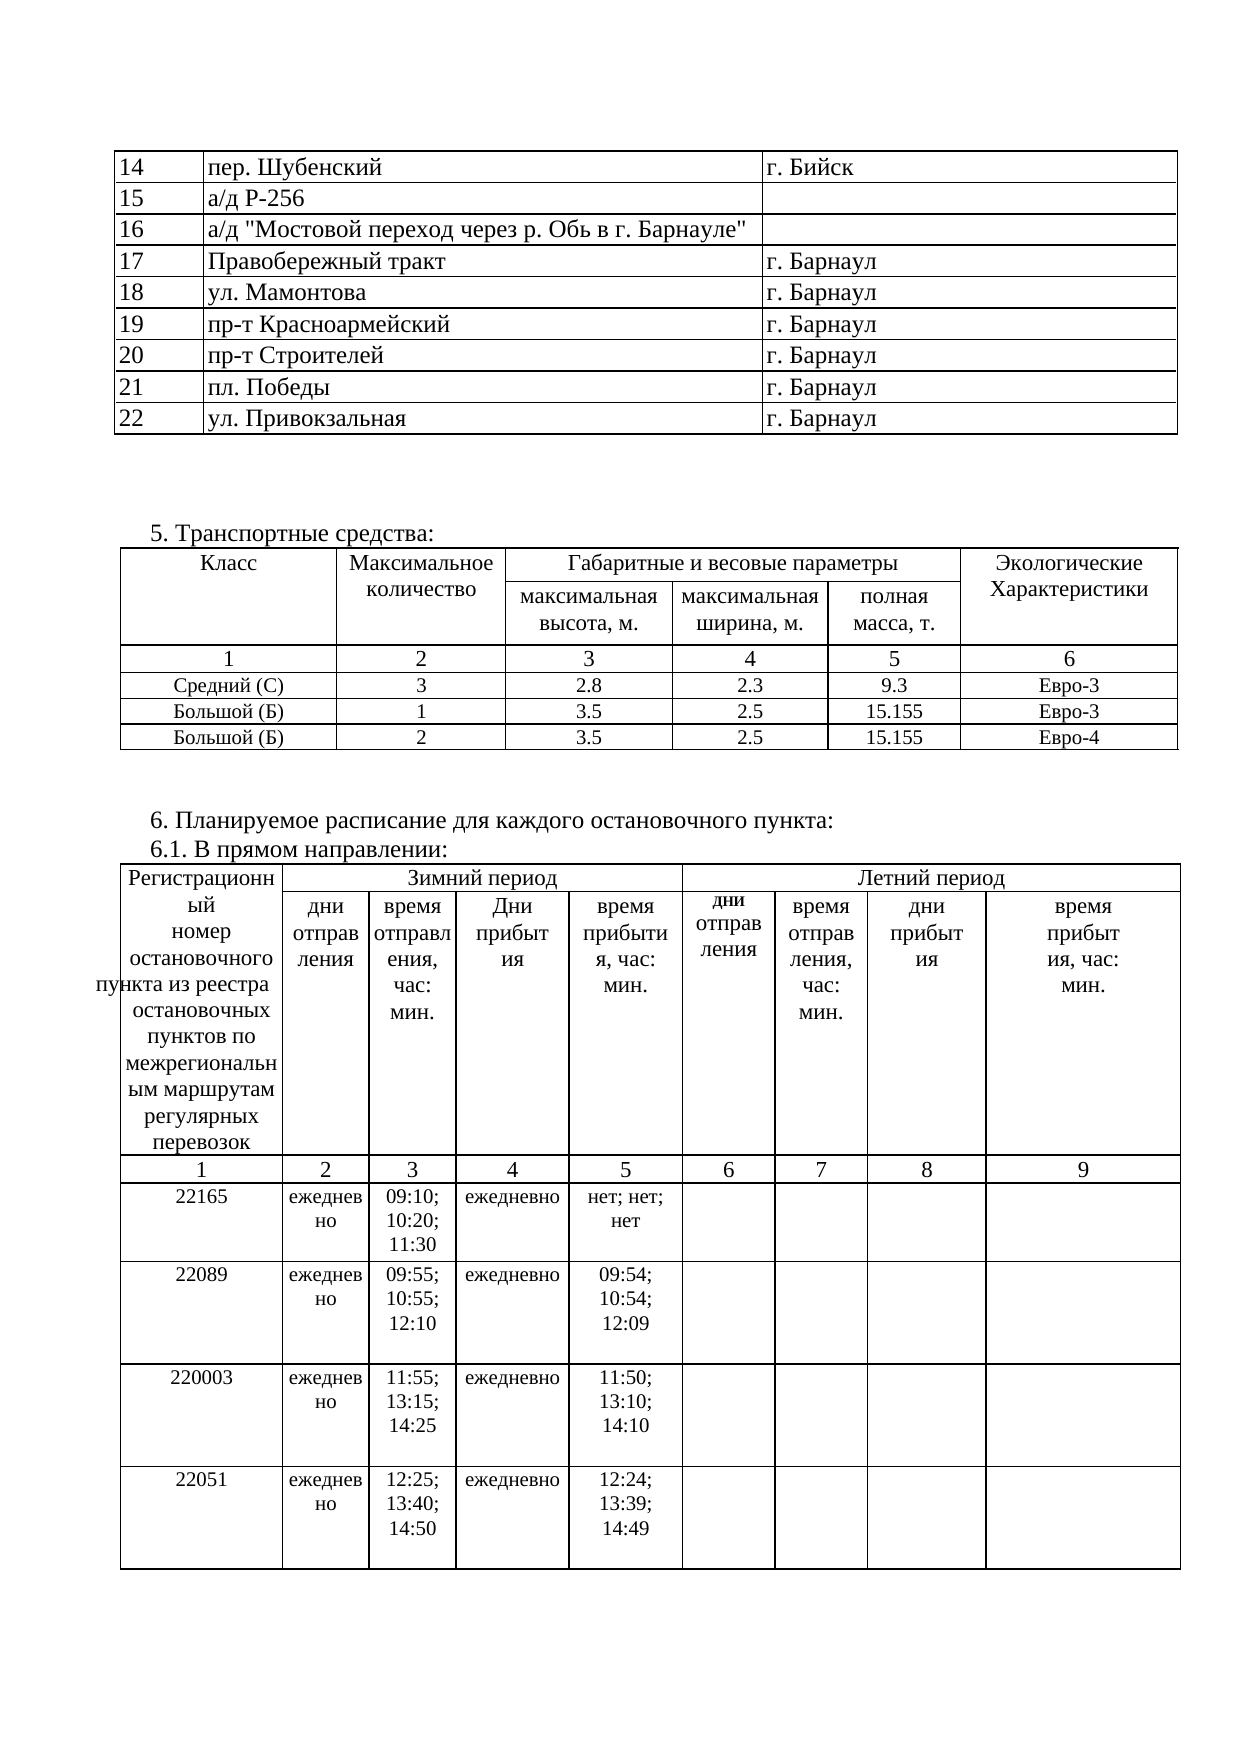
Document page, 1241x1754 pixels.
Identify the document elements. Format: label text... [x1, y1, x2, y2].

table_cell [868, 1184, 985, 1261]
table_cell максимальная ширина, м. [673, 582, 827, 644]
table_cell Правобережный тракт [204, 246, 762, 276]
table_cell 4 [457, 1156, 568, 1182]
table_cell 19 [115, 308, 203, 339]
table_cell 220003 [121, 1365, 282, 1466]
table_cell [868, 1262, 985, 1363]
table_cell 4 [673, 646, 827, 672]
table_cell полная масса, т. [829, 582, 960, 644]
table_cell 15.155 [829, 699, 960, 723]
text 5. Транспортные средства: [150, 518, 1090, 547]
table_cell 2.5 [673, 699, 827, 723]
table_cell 21 [115, 371, 203, 402]
table_cell [987, 1467, 1180, 1568]
table_cell [683, 1467, 774, 1568]
table_cell 15 [115, 183, 203, 213]
table_cell 7 [776, 1156, 867, 1182]
table_cell 18 [115, 277, 203, 307]
table_cell 15.155 [829, 725, 960, 749]
table_cell 6 [961, 646, 1177, 672]
table_cell ул. Привокзальная [204, 403, 762, 433]
table_cell пер. Шубенский [204, 152, 762, 181]
table_cell пр-т Красноармейский [204, 309, 762, 339]
table_cell г. Барнаул [763, 339, 1177, 370]
table_cell Евро-4 [961, 725, 1177, 749]
table_cell г. Бийск [763, 152, 1177, 181]
table_cell г. Барнаул [763, 244, 1177, 276]
table_cell [683, 1365, 774, 1466]
table_cell ежедневно [283, 1184, 368, 1261]
table_cell пр-т Строителей [204, 340, 762, 370]
table_cell 5 [829, 646, 960, 672]
table_cell [776, 1262, 867, 1363]
table_cell [763, 181, 1177, 213]
table_cell [683, 1262, 774, 1363]
table_cell г. Барнаул [763, 307, 1177, 339]
table_cell Средний (С) [121, 673, 336, 697]
table_cell 9 [987, 1156, 1180, 1182]
table_cell 3 [370, 1156, 455, 1182]
table_cell [987, 1184, 1180, 1261]
table_header Максимальное количество [337, 549, 505, 644]
table_cell 11:55; 13:15; 14:25 [370, 1365, 455, 1466]
table_cell 9.3 [829, 673, 960, 697]
table_cell Большой (Б) [121, 699, 336, 723]
table_cell ежедневно [283, 1365, 368, 1466]
table_cell время прибыт ия, час: мин. [987, 892, 1180, 1154]
table_cell ул. Мамонтова [204, 277, 762, 307]
table_cell 5 [570, 1156, 682, 1182]
table_cell ежедневно [283, 1467, 368, 1568]
table_cell 22165 [121, 1184, 282, 1261]
table_cell 22051 [121, 1467, 282, 1568]
table_cell [987, 1262, 1180, 1363]
table_cell ежедневно [457, 1365, 568, 1466]
table_cell 3.5 [506, 725, 672, 749]
table_cell г. Барнаул [763, 276, 1177, 307]
table_cell время отправ ления, час: мин. [776, 892, 867, 1154]
table_cell время прибыти я, час: мин. [570, 892, 682, 1154]
table_cell ежедневно [457, 1467, 568, 1568]
table_cell пл. Победы [204, 372, 762, 402]
table_header Летний период [683, 865, 1180, 891]
table_cell [683, 1184, 774, 1261]
table_cell Большой (Б) [121, 725, 336, 749]
table_header Габаритные и весовые параметры [506, 549, 960, 581]
table_cell 09:54; 10:54; 12:09 [570, 1262, 682, 1363]
table_cell дни отправ ления [283, 892, 368, 1154]
table_cell дни прибыт ия [868, 892, 985, 1154]
table_cell 22089 [121, 1262, 282, 1363]
table_cell 1 [121, 646, 336, 672]
table_cell 8 [868, 1156, 985, 1182]
table_cell 14 [115, 152, 203, 181]
table_cell [763, 213, 1177, 244]
table_cell [987, 1365, 1180, 1466]
table_cell а/д Р-256 [204, 183, 762, 213]
table_cell [868, 1365, 985, 1466]
table_header Экологические Характеристики [961, 549, 1177, 644]
table_cell 2.5 [673, 725, 827, 749]
table_cell 22 [115, 403, 203, 433]
text 6.1. В прямом направлении: [150, 834, 1090, 863]
table_cell [776, 1467, 867, 1568]
table_cell 09:10; 10:20; 11:30 [370, 1184, 455, 1261]
table_cell ежедневно [283, 1262, 368, 1363]
table_cell нет; нет; нет [570, 1184, 682, 1261]
table_cell г. Барнаул [763, 402, 1177, 433]
table_cell 3 [337, 673, 505, 697]
table_cell ежедневно [457, 1262, 568, 1363]
table_cell [776, 1365, 867, 1466]
table_cell 3 [506, 646, 672, 672]
table_cell 2.3 [673, 673, 827, 697]
table_header Регистрационный номер остановочного пункта из реестра остановочных пунктов по межрегиональным маршрутам регулярных перевозок [121, 865, 282, 1154]
table_cell [776, 1184, 867, 1261]
table_cell ежедневно [457, 1184, 568, 1261]
table_cell Дни прибыт ия [457, 892, 568, 1154]
table_cell Евро-3 [961, 699, 1177, 723]
table_cell 12:25; 13:40; 14:50 [370, 1467, 455, 1568]
table_cell г. Барнаул [763, 370, 1177, 402]
table_cell 3.5 [506, 699, 672, 723]
table_cell 1 [337, 699, 505, 723]
table_cell ДНИ отправ ления [683, 892, 774, 1154]
table_cell 6 [683, 1156, 774, 1182]
table_cell 2 [337, 725, 505, 749]
table_cell 20 [115, 340, 203, 370]
table_cell максимальная высота, м. [506, 582, 672, 644]
table_cell 17 [115, 245, 203, 276]
table_cell 2.8 [506, 673, 672, 697]
table_cell 2 [283, 1156, 368, 1182]
table_cell 12:24; 13:39; 14:49 [570, 1467, 682, 1568]
table_cell 1 [121, 1156, 282, 1182]
table_header Зимний период [283, 865, 682, 891]
table_cell 16 [115, 214, 203, 244]
table_cell 09:55; 10:55; 12:10 [370, 1262, 455, 1363]
table_cell а/д "Мостовой переход через р. Обь в г. Барнауле" [204, 215, 762, 244]
table_header Класс [121, 549, 336, 644]
table_cell время отправл ения, час: мин. [370, 892, 455, 1154]
text 6. Планируемое расписание для каждого остановочного пункта: [150, 805, 1090, 834]
table_cell 11:50; 13:10; 14:10 [570, 1365, 682, 1466]
table_cell [868, 1467, 985, 1568]
table_cell Евро-3 [961, 673, 1177, 697]
table_cell 2 [337, 646, 505, 672]
